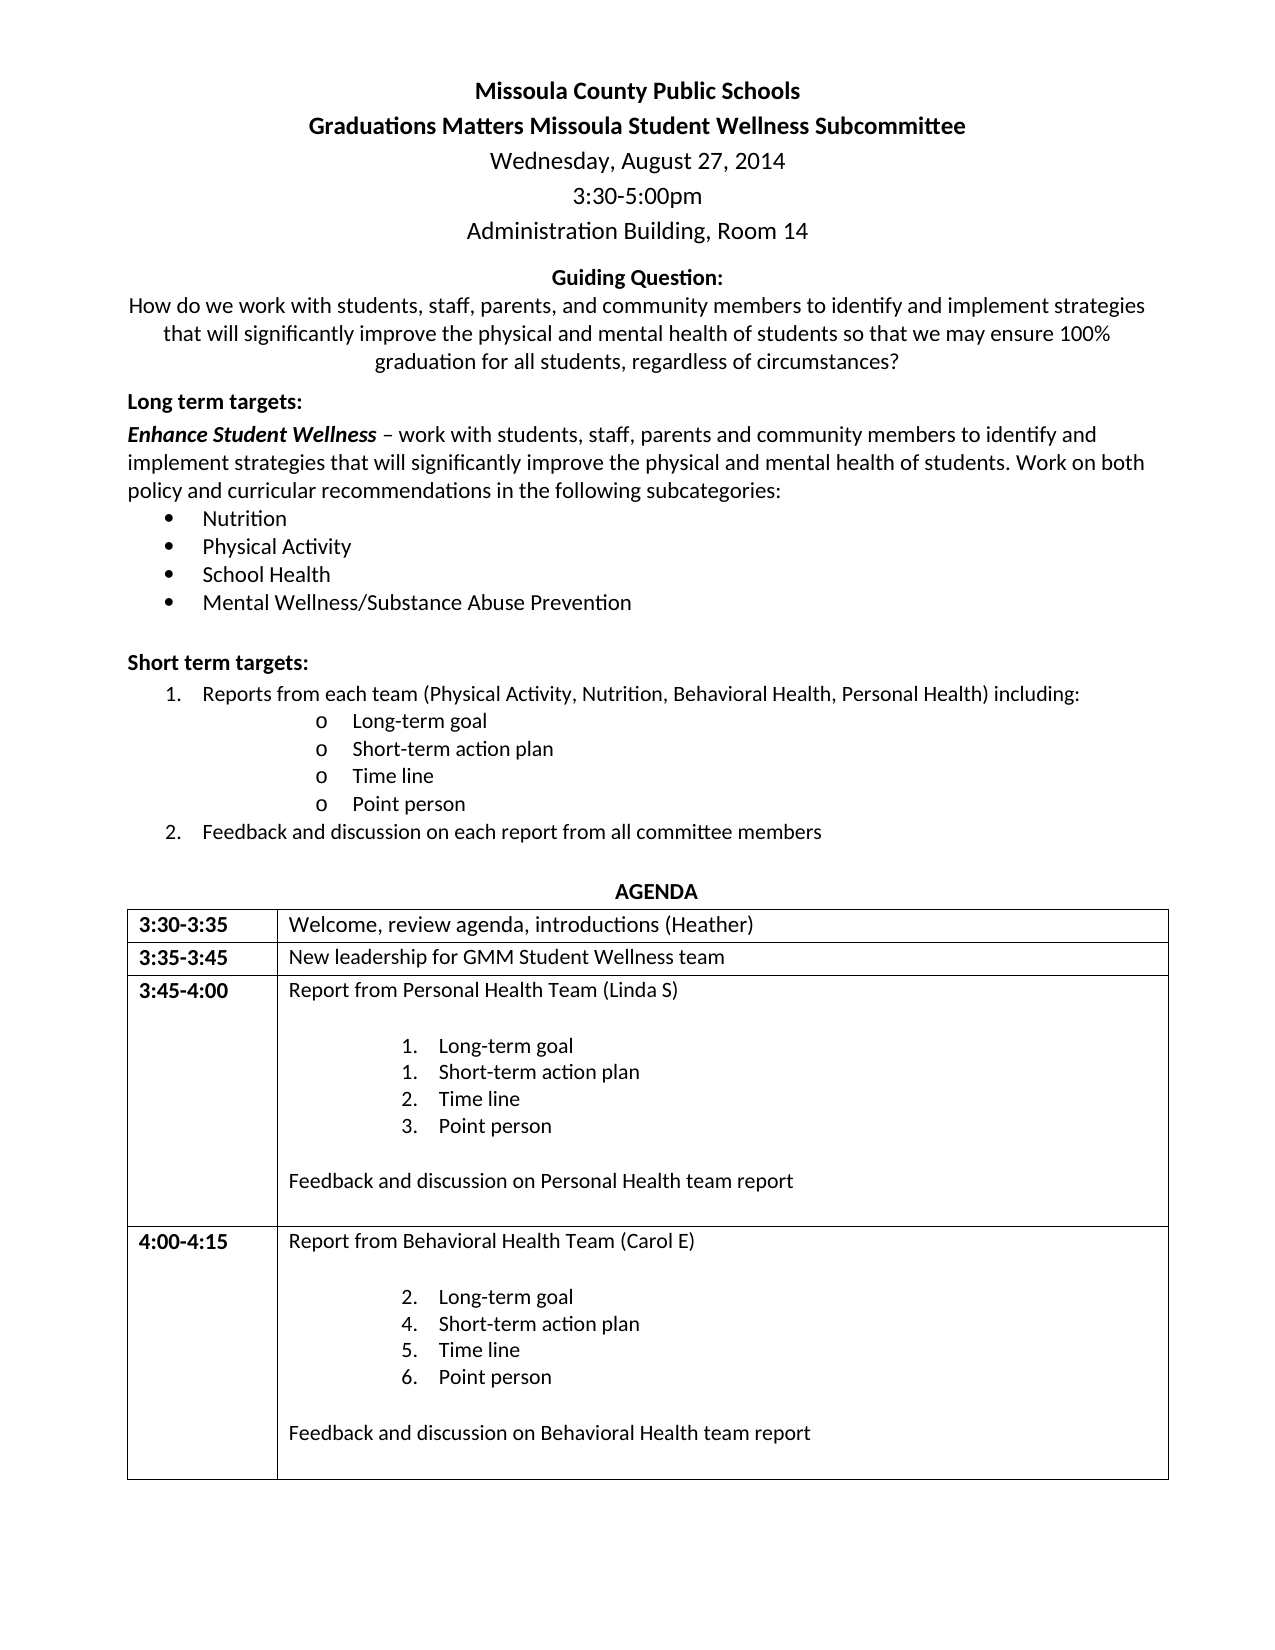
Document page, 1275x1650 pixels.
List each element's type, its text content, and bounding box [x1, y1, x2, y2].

text Administration Building, Room 14 [127, 215, 1147, 246]
text 3:30-5:00pm [127, 180, 1147, 211]
table_cell Report from Personal Health Team (Linda S) Long-term goal Short-term action plan Time line Point person Feedback and discussion on Personal Health team report [278, 976, 1168, 1226]
list Physical Activity [165, 532, 1147, 560]
text Enhance Student Wellness – work with students, staff, parents and community members to identify and implement strategies that will significantly improve the physical and mental health of students. Work on both policy and curricular recommendations in the following subcategories: [127, 420, 1147, 504]
table_cell 3:35-3:45 [128, 943, 277, 975]
list Feedback and discussion on each report from all committee members [165, 818, 1147, 845]
table_cell New leadership for GMM Student Wellness team [278, 943, 1168, 975]
list Mental Wellness/Substance Abuse Prevention [165, 588, 1147, 616]
text Graduations Matters Missoula Student Wellness Subcommittee [127, 110, 1147, 141]
list Time line [315, 762, 1147, 790]
text Short term targets: [127, 648, 1147, 676]
list Point person [315, 790, 1147, 818]
list Reports from each team (Physical Activity, Nutrition, Behavioral Health, Personal Health) including: [165, 680, 1147, 707]
list Nutrition [165, 504, 1147, 532]
list Long-term goal [315, 707, 1147, 735]
list AGENDA [165, 877, 1147, 905]
text Long term targets: [127, 387, 1147, 416]
text Wednesday, August 27, 2014 [127, 145, 1147, 176]
list Short-term action plan [315, 735, 1147, 762]
table_header 3:30-3:35 [128, 910, 277, 942]
list School Health [165, 560, 1147, 588]
table_cell Report from Behavioral Health Team (Carol E) Long-term goal Short-term action plan Time line Point person Feedback and discussion on Behavioral Health team report [278, 1227, 1168, 1478]
text Missoula County Public Schools [127, 75, 1147, 106]
table_cell 3:45-4:00 [128, 976, 277, 1226]
text Guiding Question: [127, 263, 1147, 291]
table_cell 4:00-4:15 [128, 1227, 277, 1478]
text How do we work with students, staff, parents, and community members to identify and implement strategies that will significantly improve the physical and mental health of students so that we may ensure 100% graduation for all students, regardless of circumstances? [127, 291, 1147, 375]
table_header Welcome, review agenda, introductions (Heather) [278, 910, 1168, 942]
